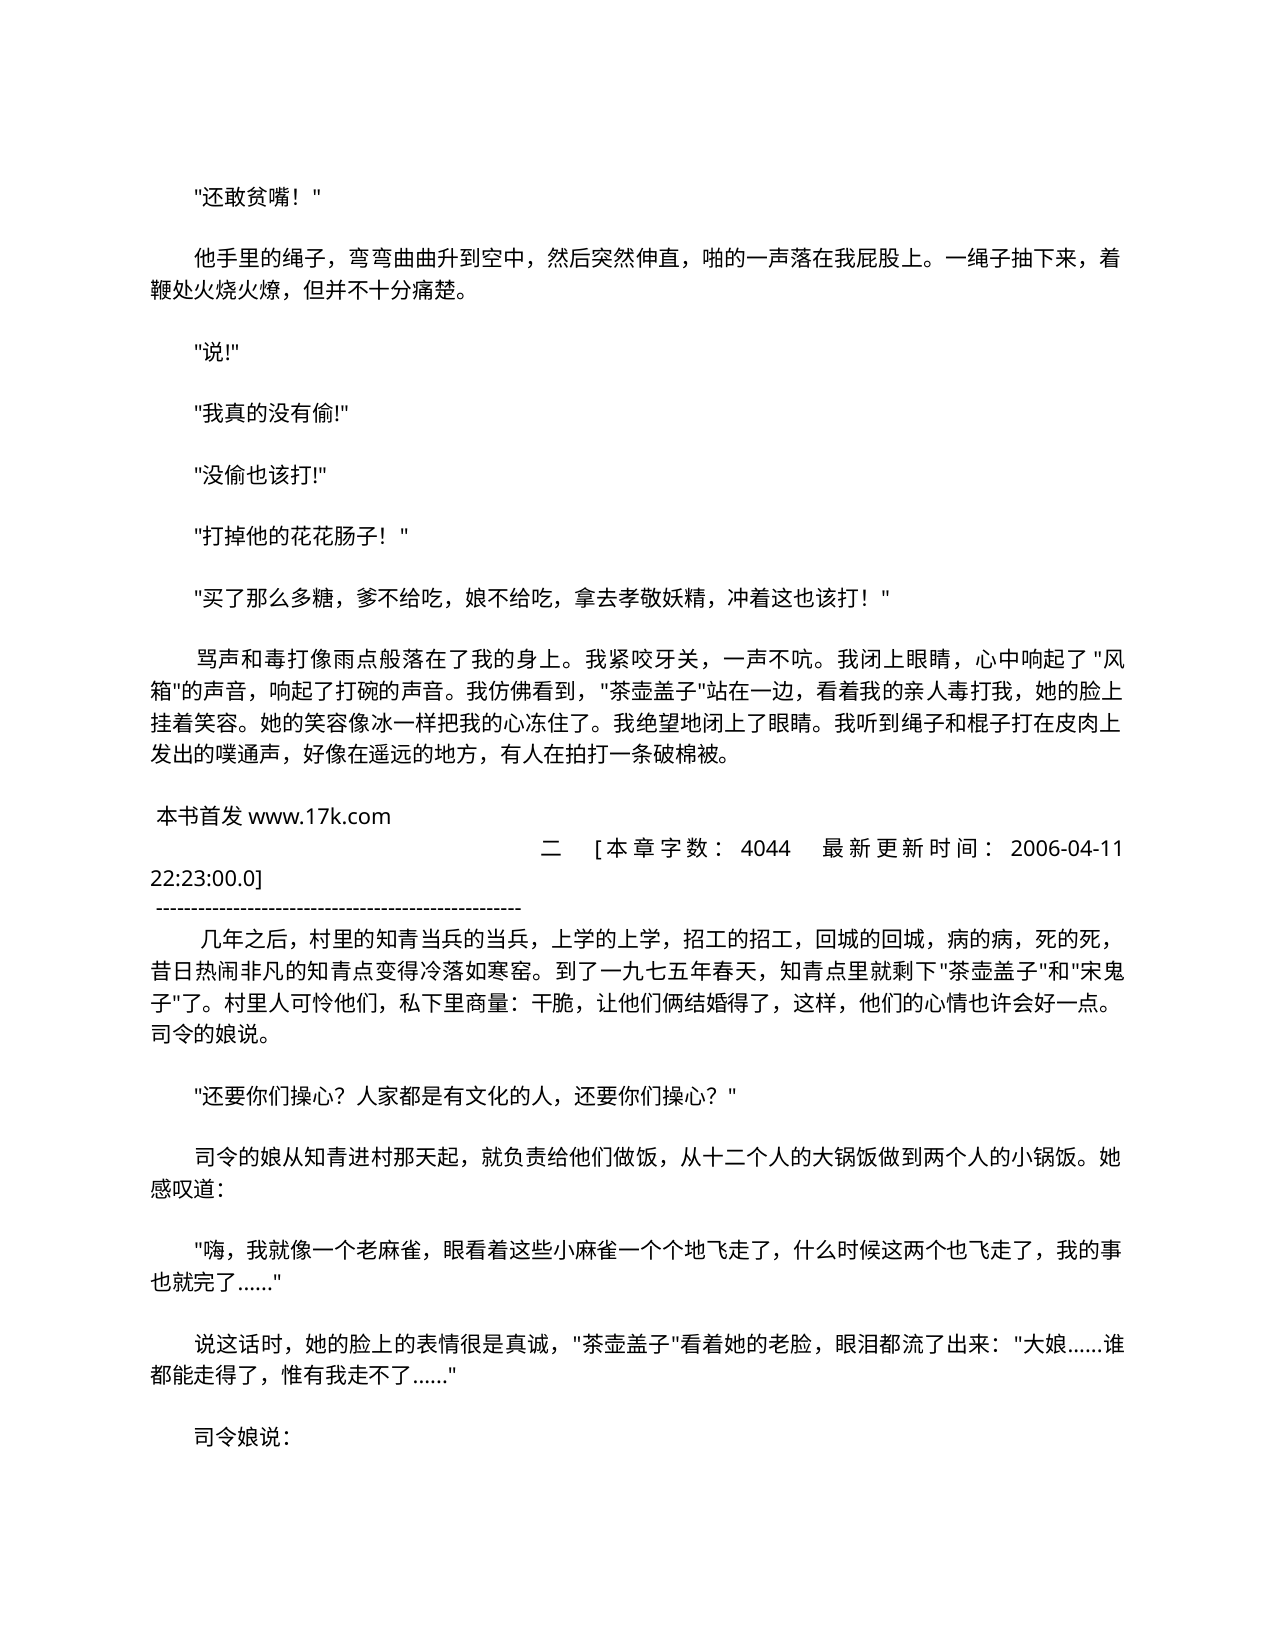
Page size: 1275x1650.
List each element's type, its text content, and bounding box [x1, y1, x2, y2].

text 二 [本章字数：4044 最新更新时间：2006-04-11 22:23:00.0] [150, 831, 1125, 892]
text "还敢贫嘴！" [150, 180, 1125, 212]
text 司令娘说： [150, 1420, 1125, 1452]
text 他手里的绳子，弯弯曲曲升到空中，然后突然伸直，啪的一声落在我屁股上。一绳子抽下来，着鞭处火烧火燎，但并不十分痛楚。 [150, 241, 1125, 305]
text "说!" [150, 334, 1125, 366]
text 几年之后，村里的知青当兵的当兵，上学的上学，招工的招工，回城的回城，病的病，死的死，昔日热闹非凡的知青点变得冷落如寒窑。到了一九七五年春天，知青点里就剩下"茶壶盖子"和"宋鬼子"了。村里人可怜他们，私下里商量：干脆，让他们俩结婚得了，这样，他们的心情也许会好一点。司令的娘说。 [150, 922, 1125, 1049]
text "我真的没有偷!" [150, 396, 1125, 428]
text "还要你们操心？人家都是有文化的人，还要你们操心？" [150, 1079, 1125, 1111]
text "没偷也该打!" [150, 458, 1125, 489]
text 说这话时，她的脸上的表情很是真诚，"茶壶盖子"看着她的老脸，眼泪都流了出来："大娘......谁都能走得了，惟有我走不了......" [150, 1327, 1125, 1390]
text 本书首发 www.17k.com [150, 799, 1125, 831]
text "打掉他的花花肠子！" [150, 519, 1125, 551]
text "嗨，我就像一个老麻雀，眼看着这些小麻雀一个个地飞走了，什么时候这两个也飞走了，我的事也就完了......" [150, 1233, 1125, 1297]
text "买了那么多糖，爹不给吃，娘不给吃，拿去孝敬妖精，冲着这也该打！" [150, 581, 1125, 612]
text ---------------------------------------------------- [150, 892, 1125, 922]
text 骂声和毒打像雨点般落在了我的身上。我紧咬牙关，一声不吭。我闭上眼睛，心中响起了"风箱"的声音，响起了打碗的声音。我仿佛看到，"茶壶盖子"站在一边，看着我的亲人毒打我，她的脸上挂着笑容。她的笑容像冰一样把我的心冻住了。我绝望地闭上了眼睛。我听到绳子和棍子打在皮肉上发出的噗通声，好像在遥远的地方，有人在拍打一条破棉被。 [150, 642, 1125, 769]
text 司令的娘从知青进村那天起，就负责给他们做饭，从十二个人的大锅饭做到两个人的小锅饭。她感叹道： [150, 1140, 1125, 1204]
